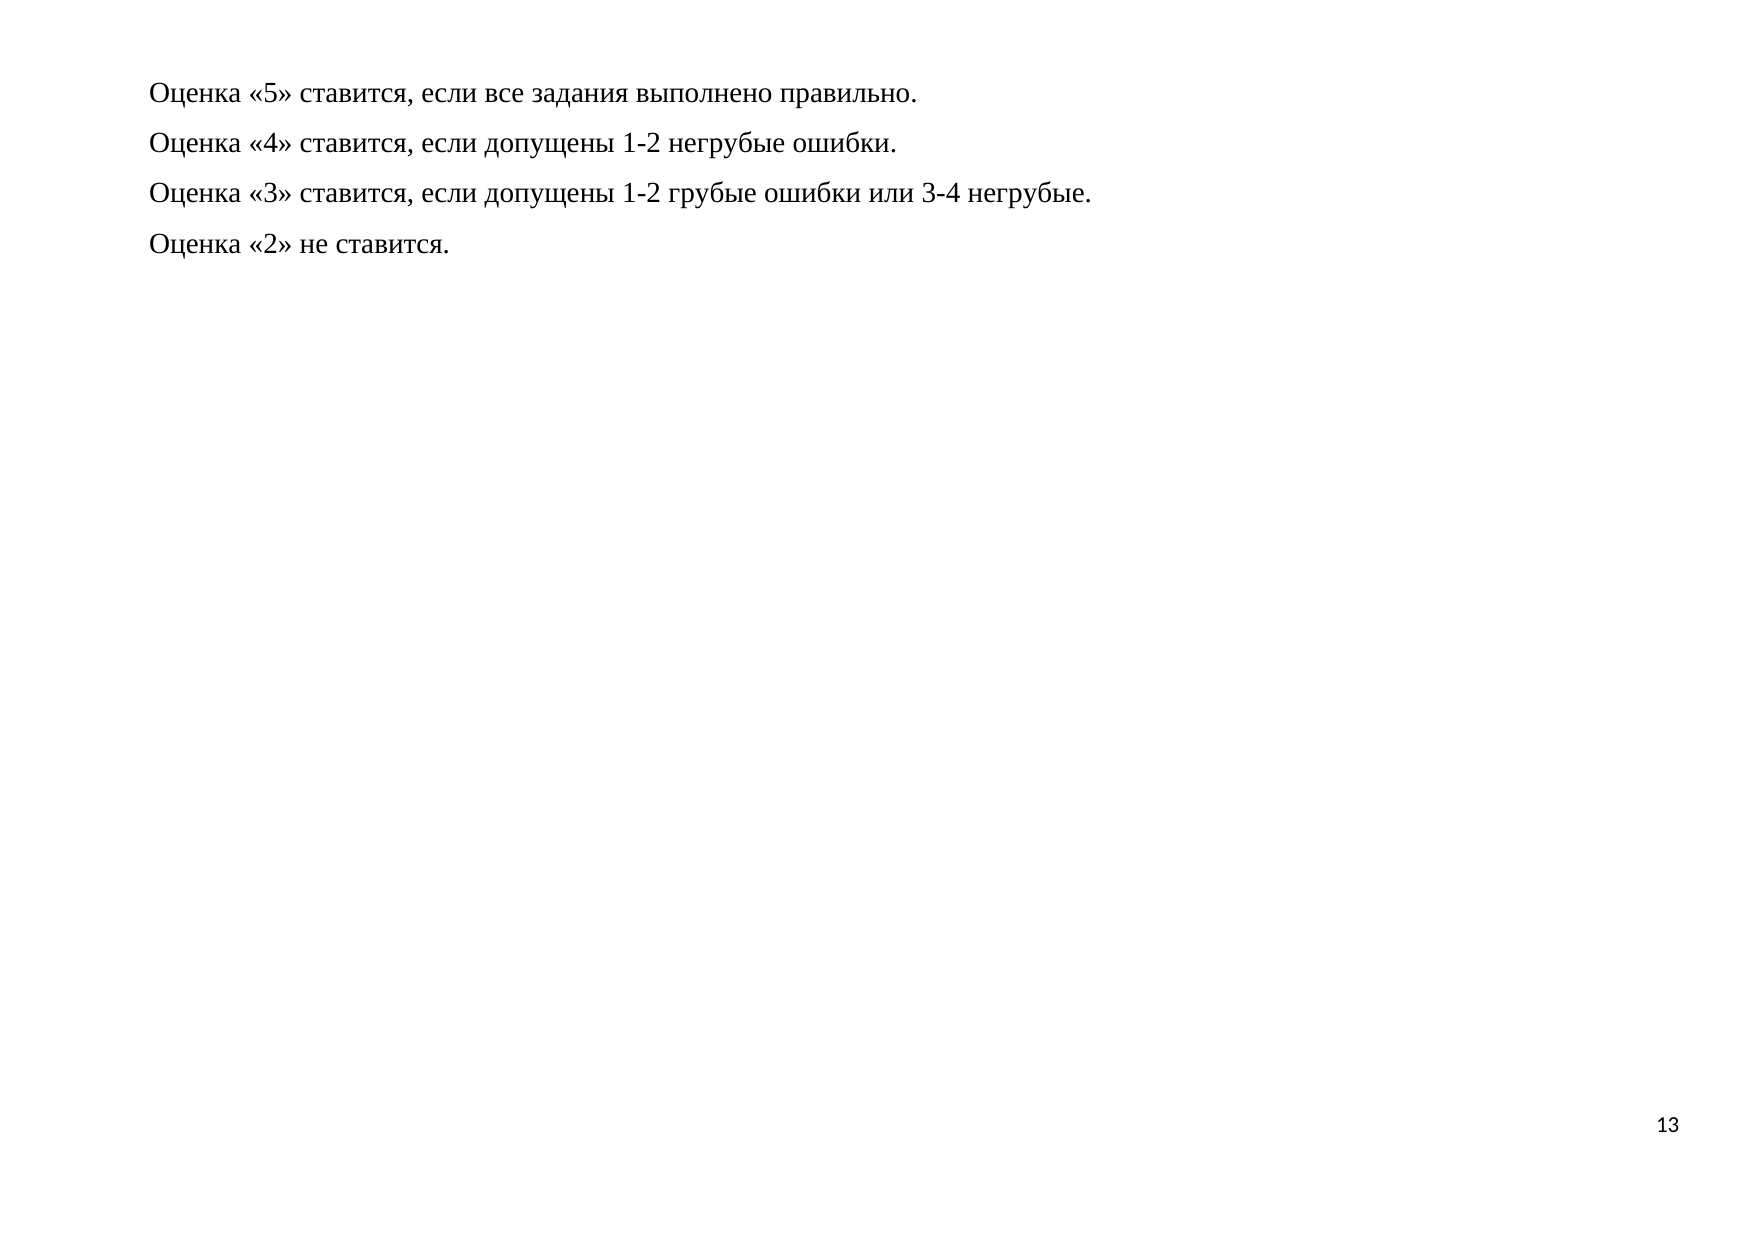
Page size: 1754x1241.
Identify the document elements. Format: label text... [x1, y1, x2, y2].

text Оценка «2» не ставится. [75, 226, 1679, 259]
text Оценка «4» ставится, если допущены 1-2 негрубые ошибки. [75, 125, 1679, 159]
text Оценка «5» ставится, если все задания выполнено правильно. [75, 75, 1679, 108]
text Оценка «3» ставится, если допущены 1-2 грубые ошибки или 3-4 негрубые. [75, 176, 1679, 209]
